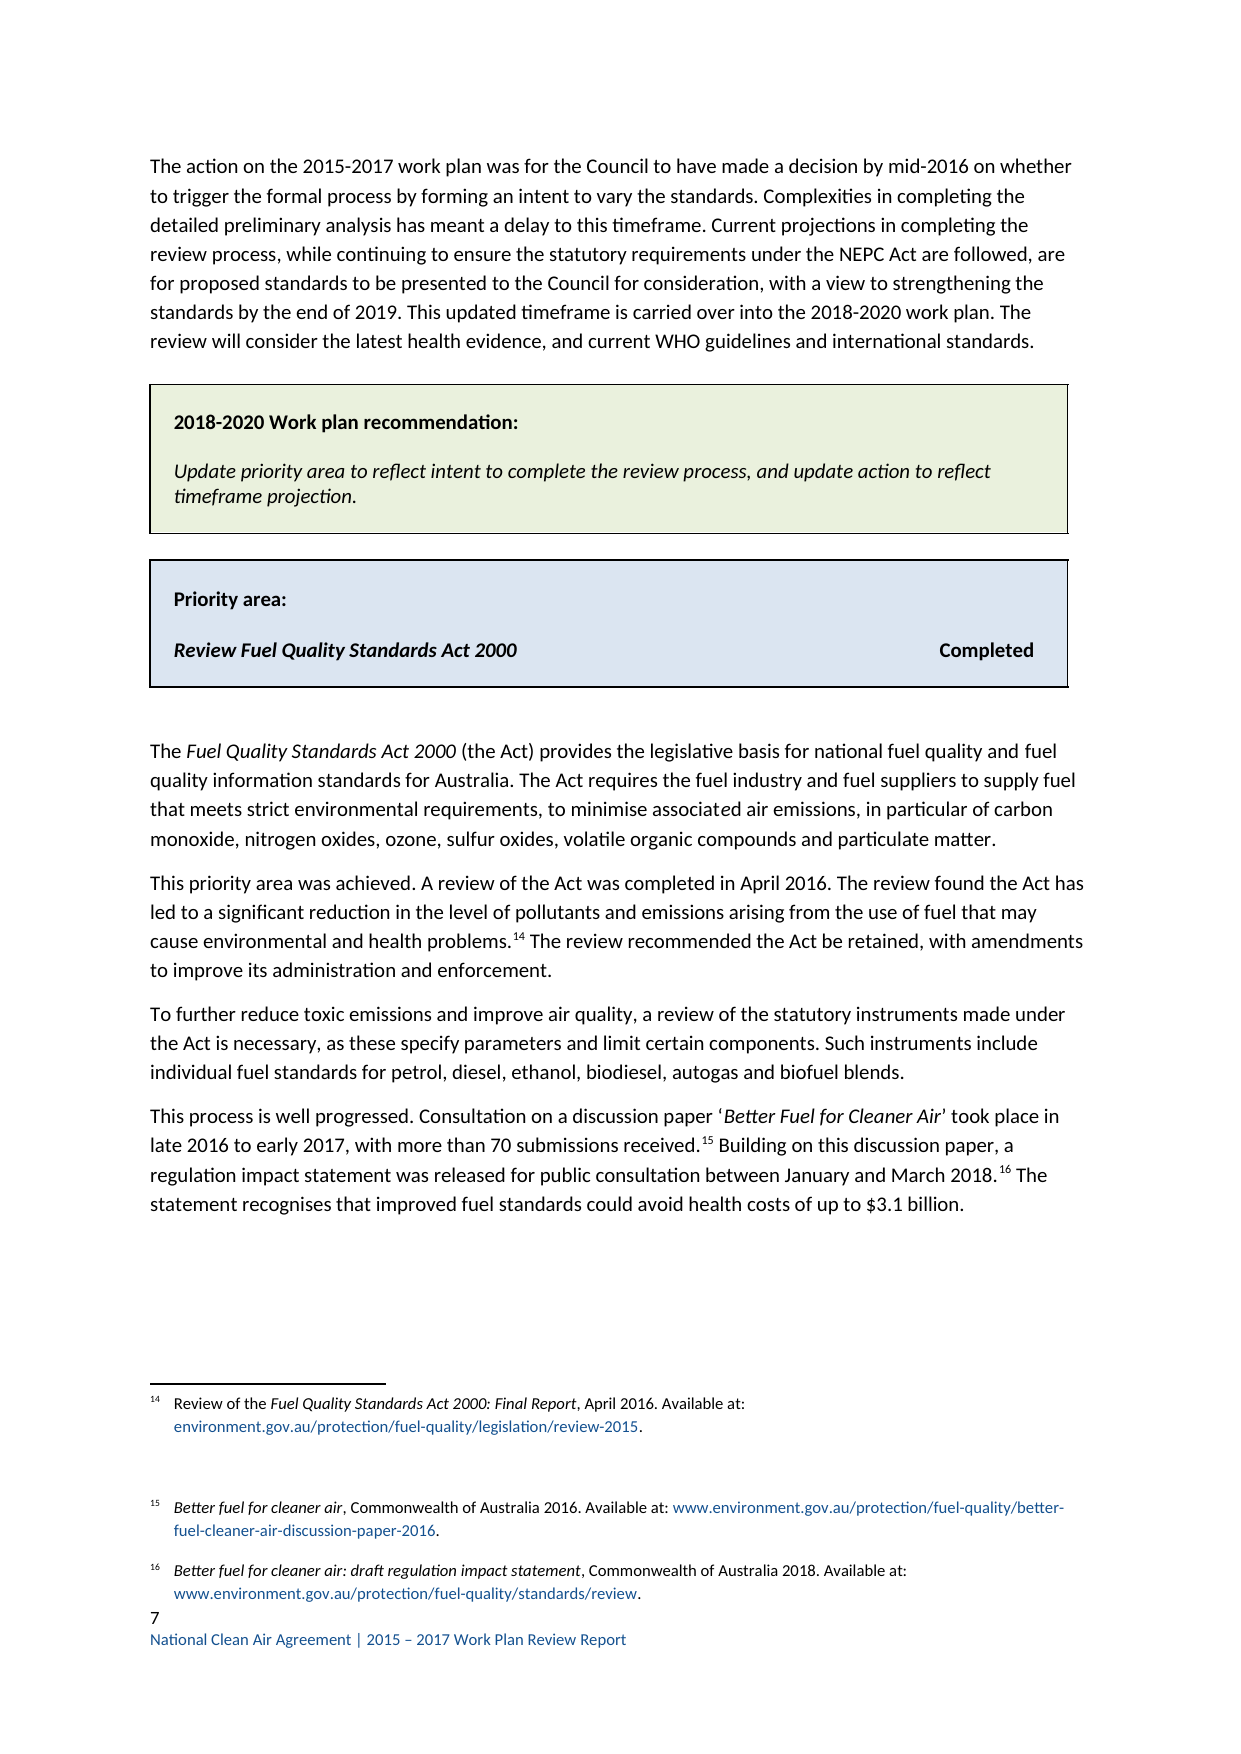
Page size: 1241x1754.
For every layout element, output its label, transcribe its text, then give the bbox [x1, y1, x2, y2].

text This process is well progressed. Consultation on a discussion paper ‘Better Fuel for Cleaner Air’ took place in late 2016 to early 2017, with more than 70 submissions received. Building on this discussion paper, a regulation impact statement was released for public consultation between January and March 2018. The statement recognises that improved fuel standards could avoid health costs of up to $3.1 billion. [150, 1100, 1090, 1216]
table_header 2018-2020 Work plan recommendation: [151, 385, 1067, 434]
table_cell Completed [906, 613, 1067, 686]
text The action on the 2015-2017 work plan was for the Council to have made a decision by mid-2016 on whether to trigger the formal process by forming an intent to vary the standards. Complexities in completing the detailed preliminary analysis has meant a delay to this timeframe. Current projections in completing the review process, while continuing to ensure the statutory requirements under the NEPC Act are followed, are for proposed standards to be presented to the Council for consideration, with a view to strengthening the standards by the end of 2019. This updated timeframe is carried over into the 2018-2020 work plan. The review will consider the latest health evidence, and current WHO guidelines and international standards. [150, 150, 1090, 354]
text This priority area was achieved. A review of the Act was completed in April 2016. The review found the Act has led to a significant reduction in the level of pollutants and emissions arising from the use of fuel that may cause environmental and health problems. The review recommended the Act be retained, with amendments to improve its administration and enforcement. [150, 866, 1090, 983]
table_header Priority area: [151, 561, 906, 613]
table_header [906, 561, 1067, 613]
text The Fuel Quality Standards Act 2000 (the Act) provides the legislative basis for national fuel quality and fuel quality information standards for Australia. The Act requires the fuel industry and fuel suppliers to supply fuel that meets strict environmental requirements, to minimise associated air emissions, in particular of carbon monoxide, nitrogen oxides, ozone, sulfur oxides, volatile organic compounds and particulate matter. [150, 734, 1090, 851]
text To further reduce toxic emissions and improve air quality, a review of the statutory instruments made under the Act is necessary, as these specify parameters and limit certain components. Such instruments include individual fuel standards for petrol, diesel, ethanol, biodiesel, autogas and biofuel blends. [150, 997, 1090, 1085]
table_cell Review Fuel Quality Standards Act 2000 [151, 613, 906, 686]
table_cell Update priority area to reflect intent to complete the review process, and update action to reflect timeframe projection. [151, 434, 1067, 532]
